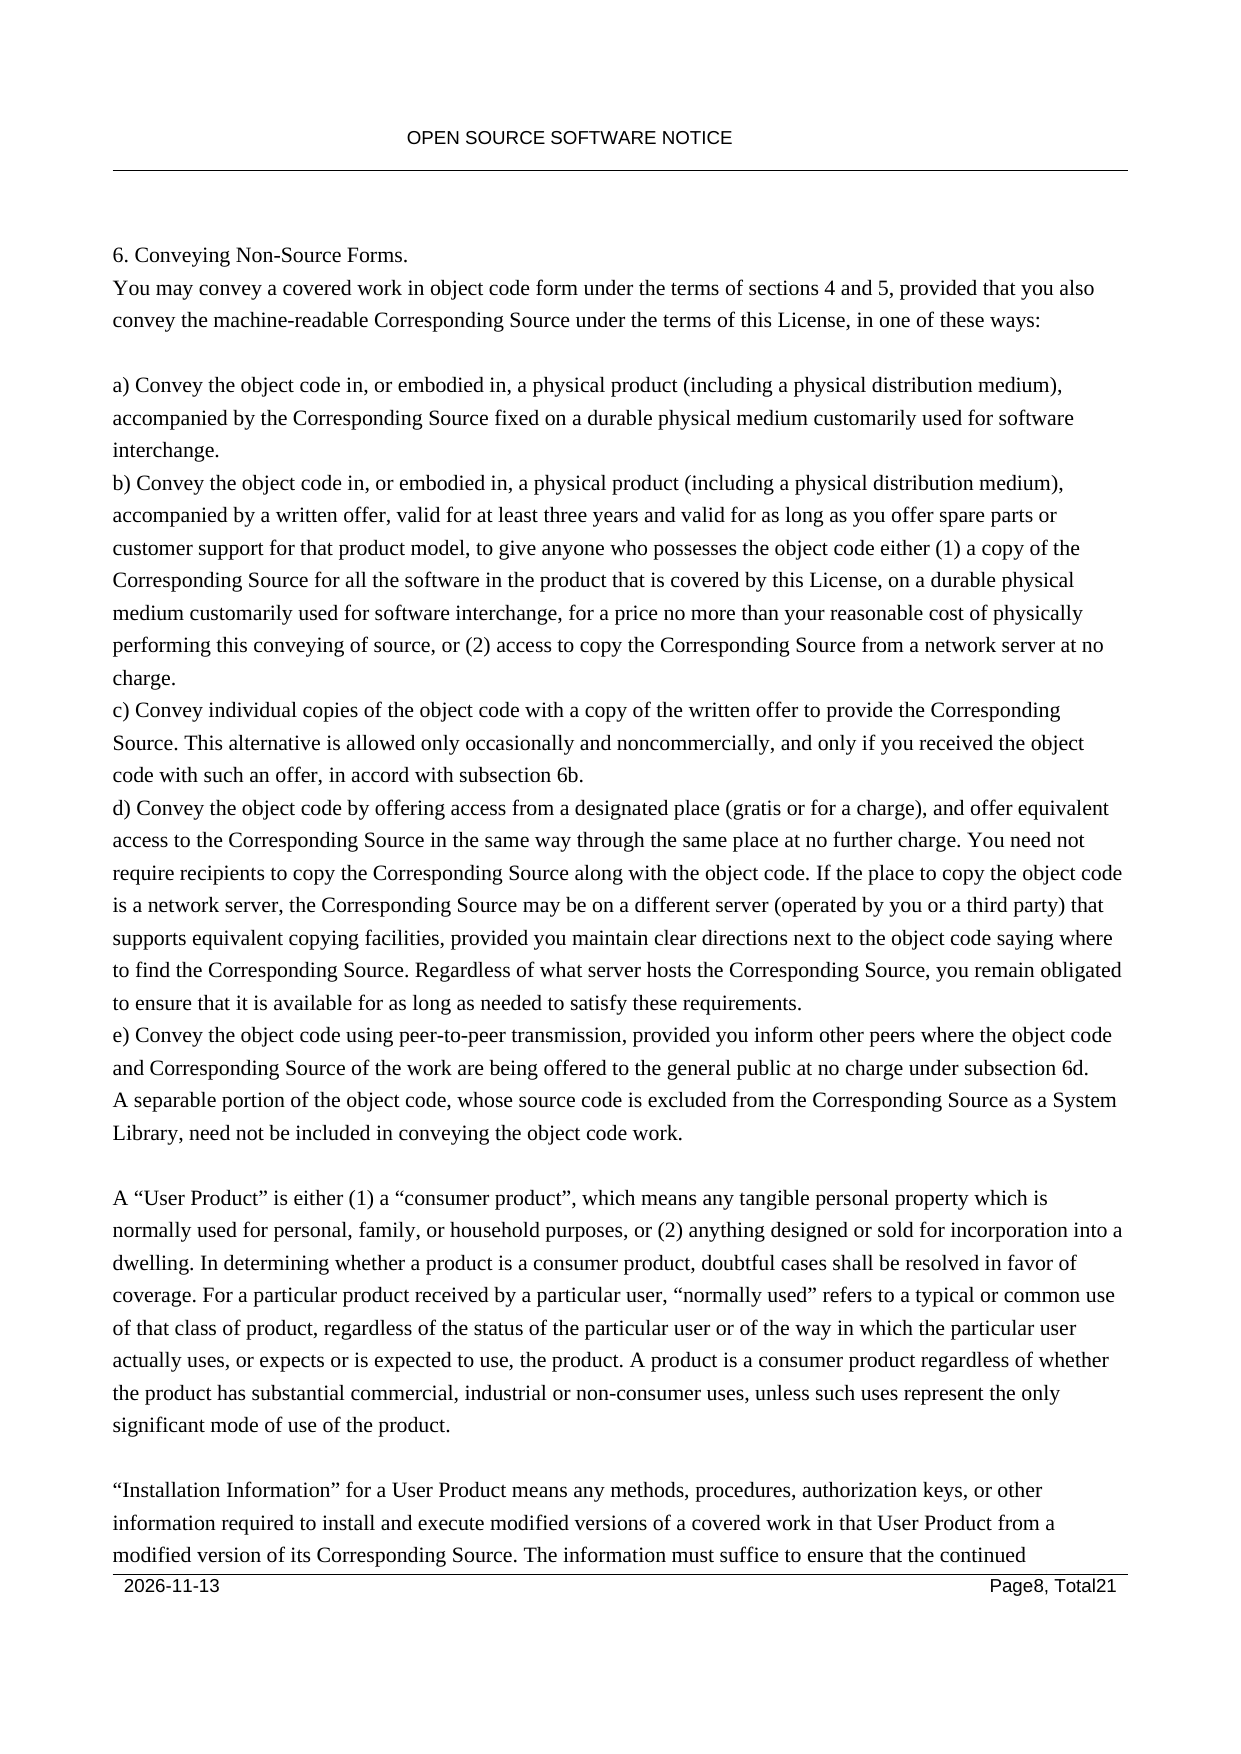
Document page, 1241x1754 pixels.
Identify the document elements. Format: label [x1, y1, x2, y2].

text [112, 206, 1128, 1571]
